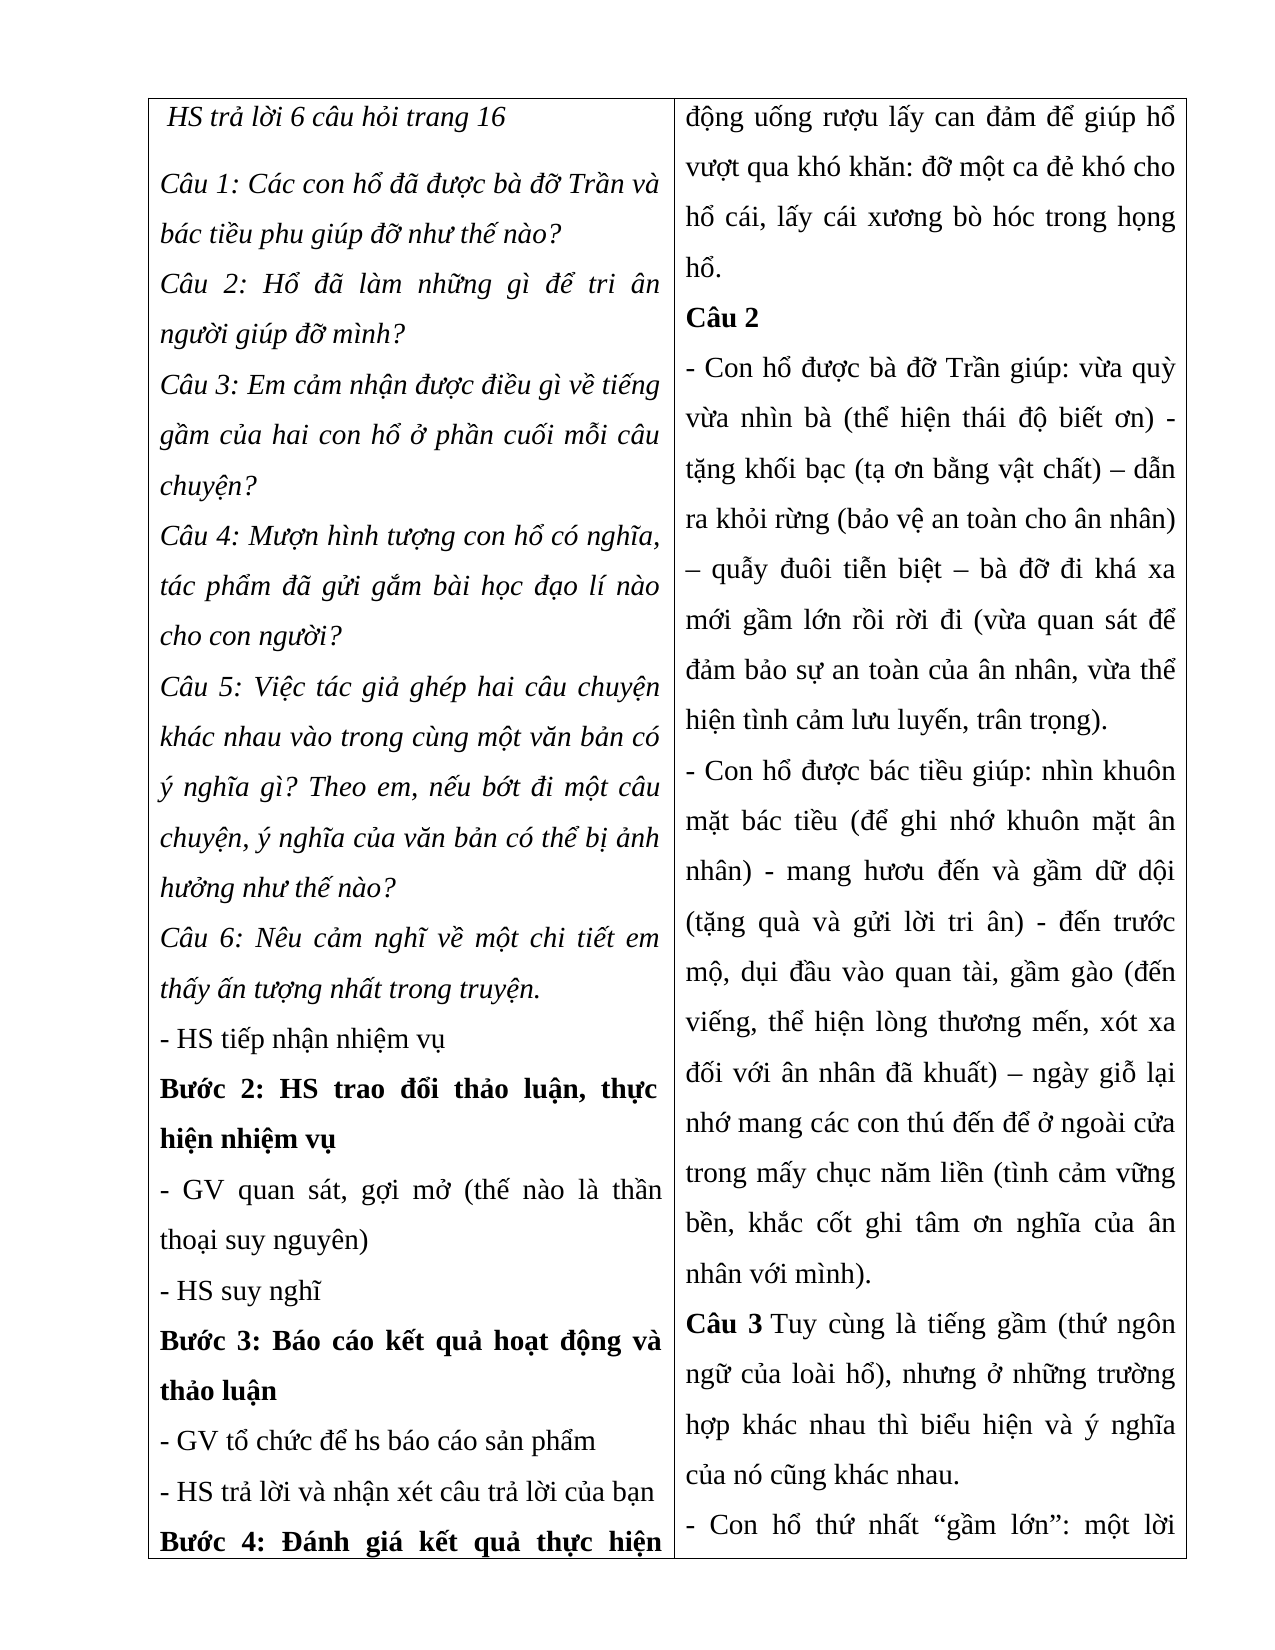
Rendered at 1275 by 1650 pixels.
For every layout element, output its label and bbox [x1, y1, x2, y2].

table_cell [149, 99, 674, 1558]
table_cell [675, 99, 1186, 1558]
